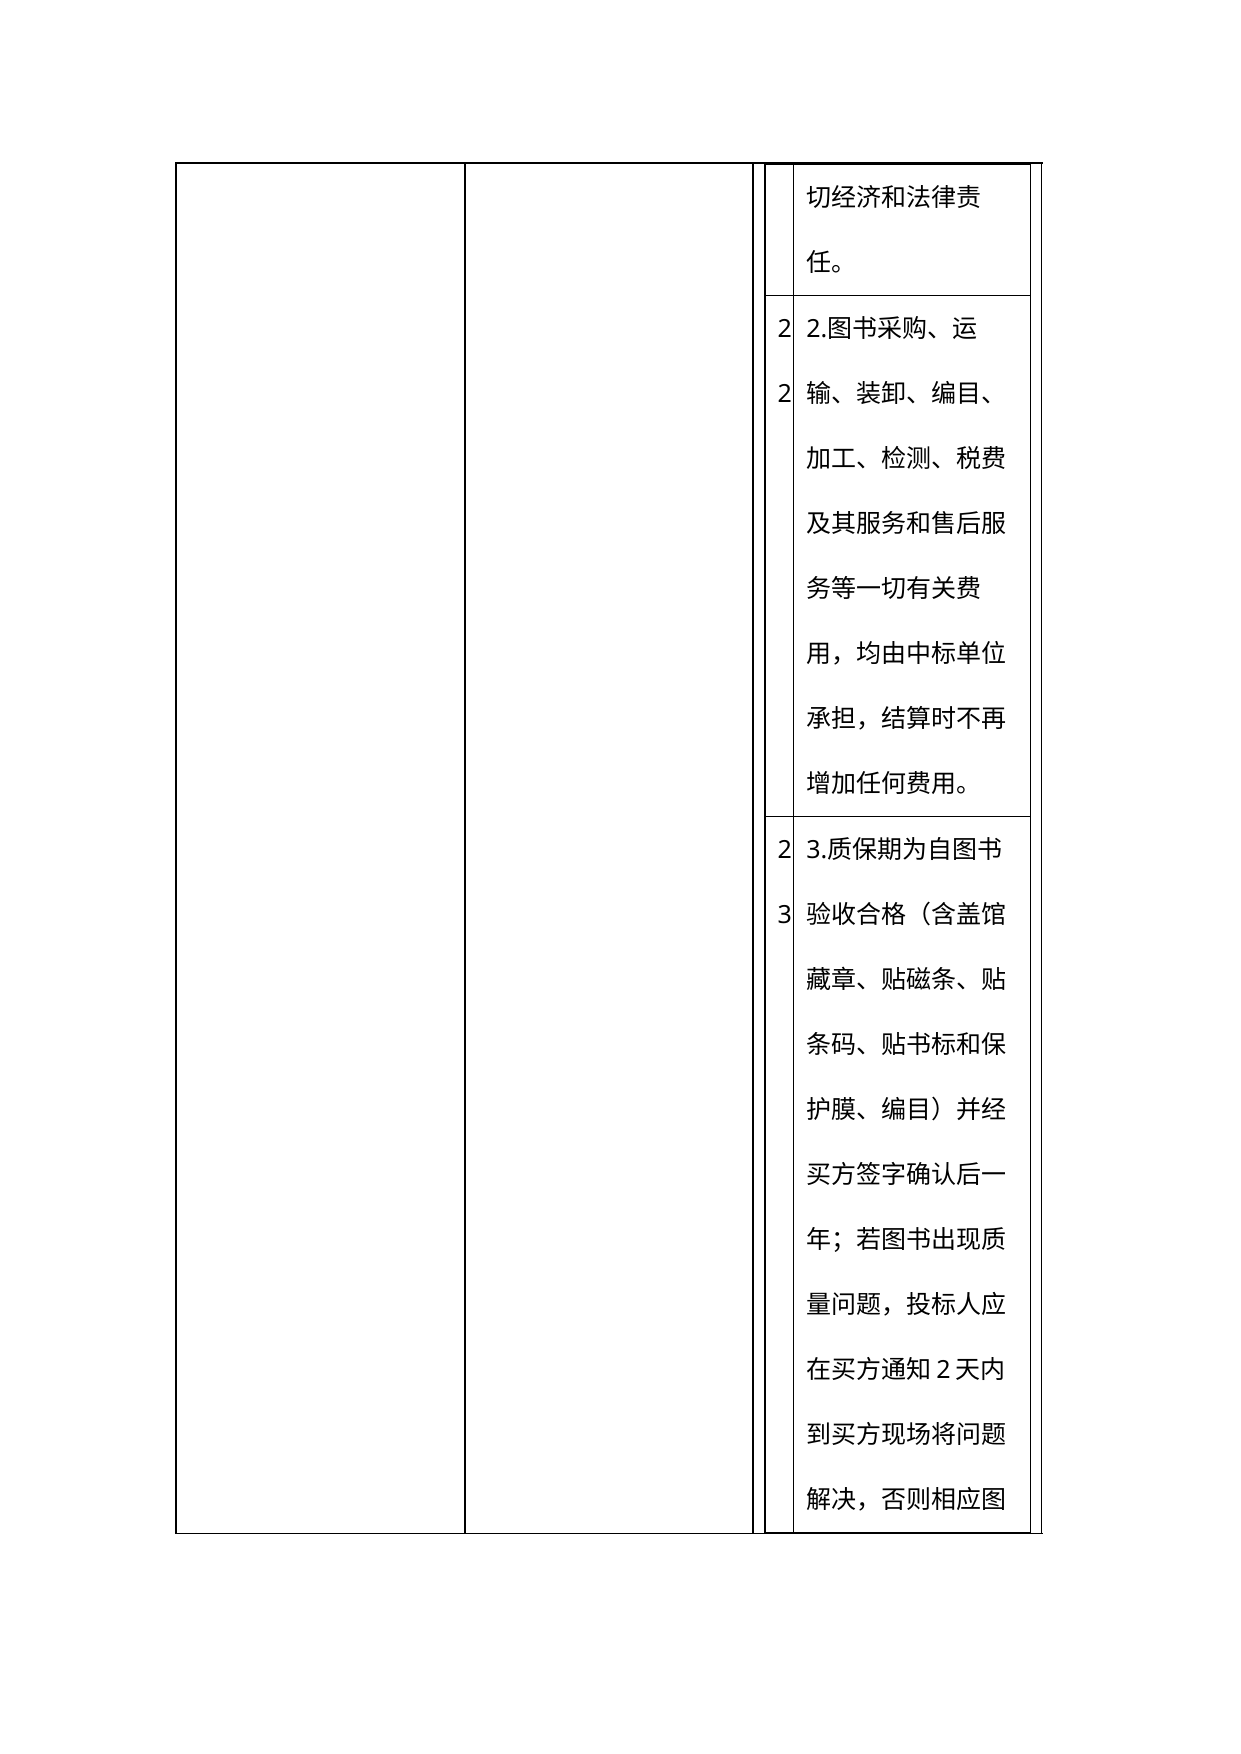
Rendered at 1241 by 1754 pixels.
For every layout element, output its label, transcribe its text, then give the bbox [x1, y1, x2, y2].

table_cell 1 [466, 164, 752, 1533]
table_cell [177, 164, 464, 1533]
table_cell [1031, 164, 1041, 1533]
table_cell [766, 296, 793, 816]
table_cell [794, 165, 1030, 295]
table_cell [794, 296, 1030, 816]
table_cell [794, 817, 1030, 1532]
table_cell [766, 817, 793, 1532]
table_cell [766, 165, 793, 295]
table_cell [754, 164, 764, 1533]
